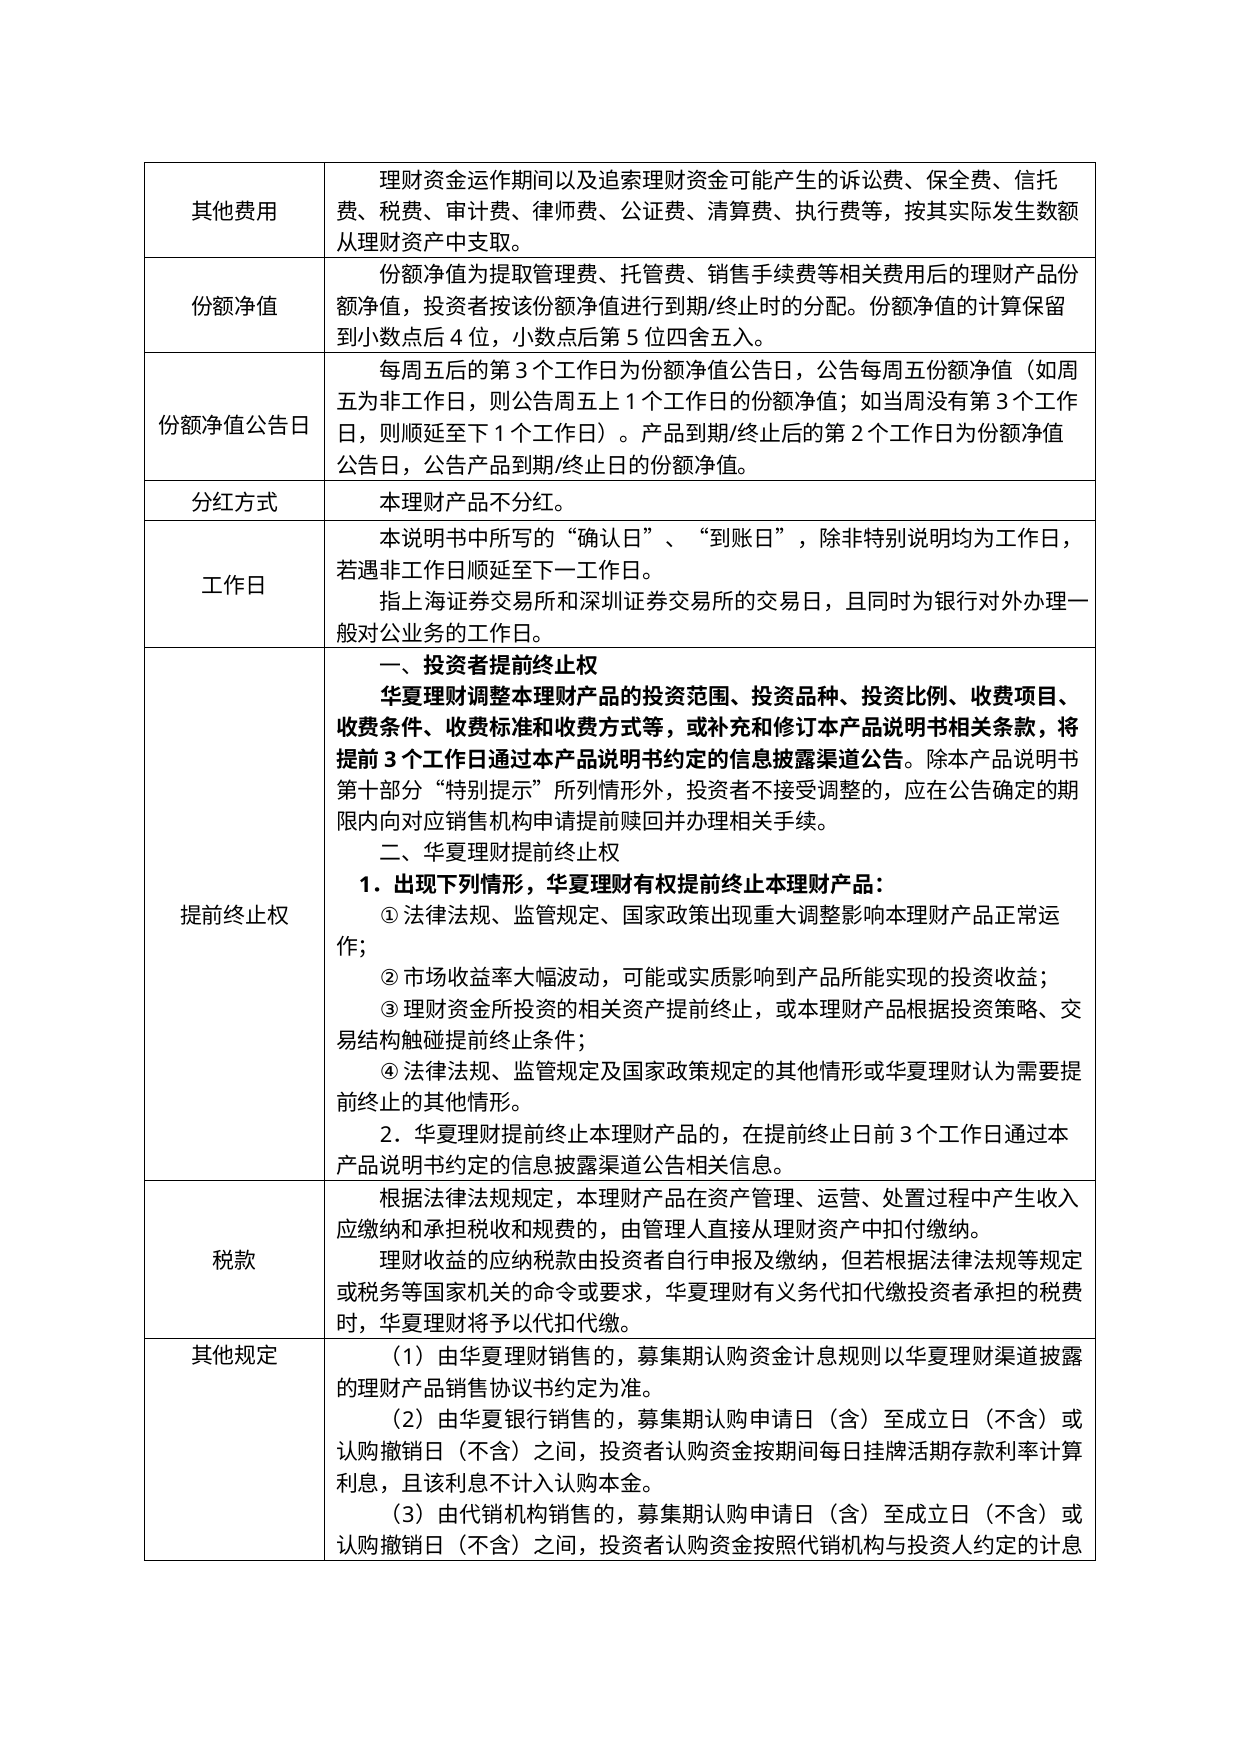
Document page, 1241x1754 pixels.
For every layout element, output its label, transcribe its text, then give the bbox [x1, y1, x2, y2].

table_cell 税款 [145, 1181, 324, 1338]
table_cell 分红方式 [145, 481, 324, 520]
table_cell 理财资金运作期间以及追索理财资金可能产生的诉讼费、保全费、信托费、税费、审计费、律师费、公证费、清算费、执行费等，按其实际发生数额从理财资产中支取。 [325, 163, 1095, 257]
table_cell 本说明书中所写的“确认日”、“到账日”，除非特别说明均为工作日，若遇非工作日顺延至下一工作日。 指上海证券交易所和深圳证券交易所的交易日，且同时为银行对外办理一般对公业务的工作日。 [325, 521, 1095, 647]
table_cell 本理财产品不分红。 [325, 481, 1095, 520]
table_cell 每周五后的第3个工作日为份额净值公告日，公告每周五份额净值（如周五为非工作日，则公告周五上1个工作日的份额净值；如当周没有第3个工作日，则顺延至下1个工作日）。产品到期/终止后的第2个工作日为份额净值公告日，公告产品到期/终止日的份额净值。 [325, 353, 1095, 480]
table_cell 份额净值 [145, 258, 324, 352]
table_cell 一、投资者提前终止权 华夏理财调整本理财产品的投资范围、投资品种、投资比例、收费项目、收费条件、收费标准和收费方式等，或补充和修订本产品说明书相关条款，将提前3个工作日通过本产品说明书约定的信息披露渠道公告。除本产品说明书第十部分“特别提示”所列情形外，投资者不接受调整的，应在公告确定的期限内向对应销售机构申请提前赎回并办理相关手续。 二、华夏理财提前终止权 1．出现下列情形，华夏理财有权提前终止本理财产品： ①法律法规、监管规定、国家政策出现重大调整影响本理财产品正常运作； ②市场收益率大幅波动，可能或实质影响到产品所能实现的投资收益； ③理财资金所投资的相关资产提前终止，或本理财产品根据投资策略、交易结构触碰提前终止条件； ④法律法规、监管规定及国家政策规定的其他情形或华夏理财认为需要提前终止的其他情形。 2．华夏理财提前终止本理财产品的，在提前终止日前3个工作日通过本产品说明书约定的信息披露渠道公告相关信息。 [325, 648, 1095, 1179]
table_cell 份额净值公告日 [145, 353, 324, 480]
table_cell 其他费用 [145, 163, 324, 257]
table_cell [325, 1339, 1095, 1560]
table_cell 份额净值为提取管理费、托管费、销售手续费等相关费用后的理财产品份额净值，投资者按该份额净值进行到期/终止时的分配。份额净值的计算保留到小数点后 4 位，小数点后第 5 位四舍五入。 [325, 258, 1095, 352]
table_cell 工作日 [145, 521, 324, 647]
table_cell 根据法律法规规定，本理财产品在资产管理、运营、处置过程中产生收入应缴纳和承担税收和规费的，由管理人直接从理财资产中扣付缴纳。 理财收益的应纳税款由投资者自行申报及缴纳，但若根据法律法规等规定或税务等国家机关的命令或要求，华夏理财有义务代扣代缴投资者承担的税费时，华夏理财将予以代扣代缴。 [325, 1181, 1095, 1338]
table_cell 其他规定 [145, 1339, 324, 1560]
table_cell 提前终止权 [145, 648, 324, 1179]
